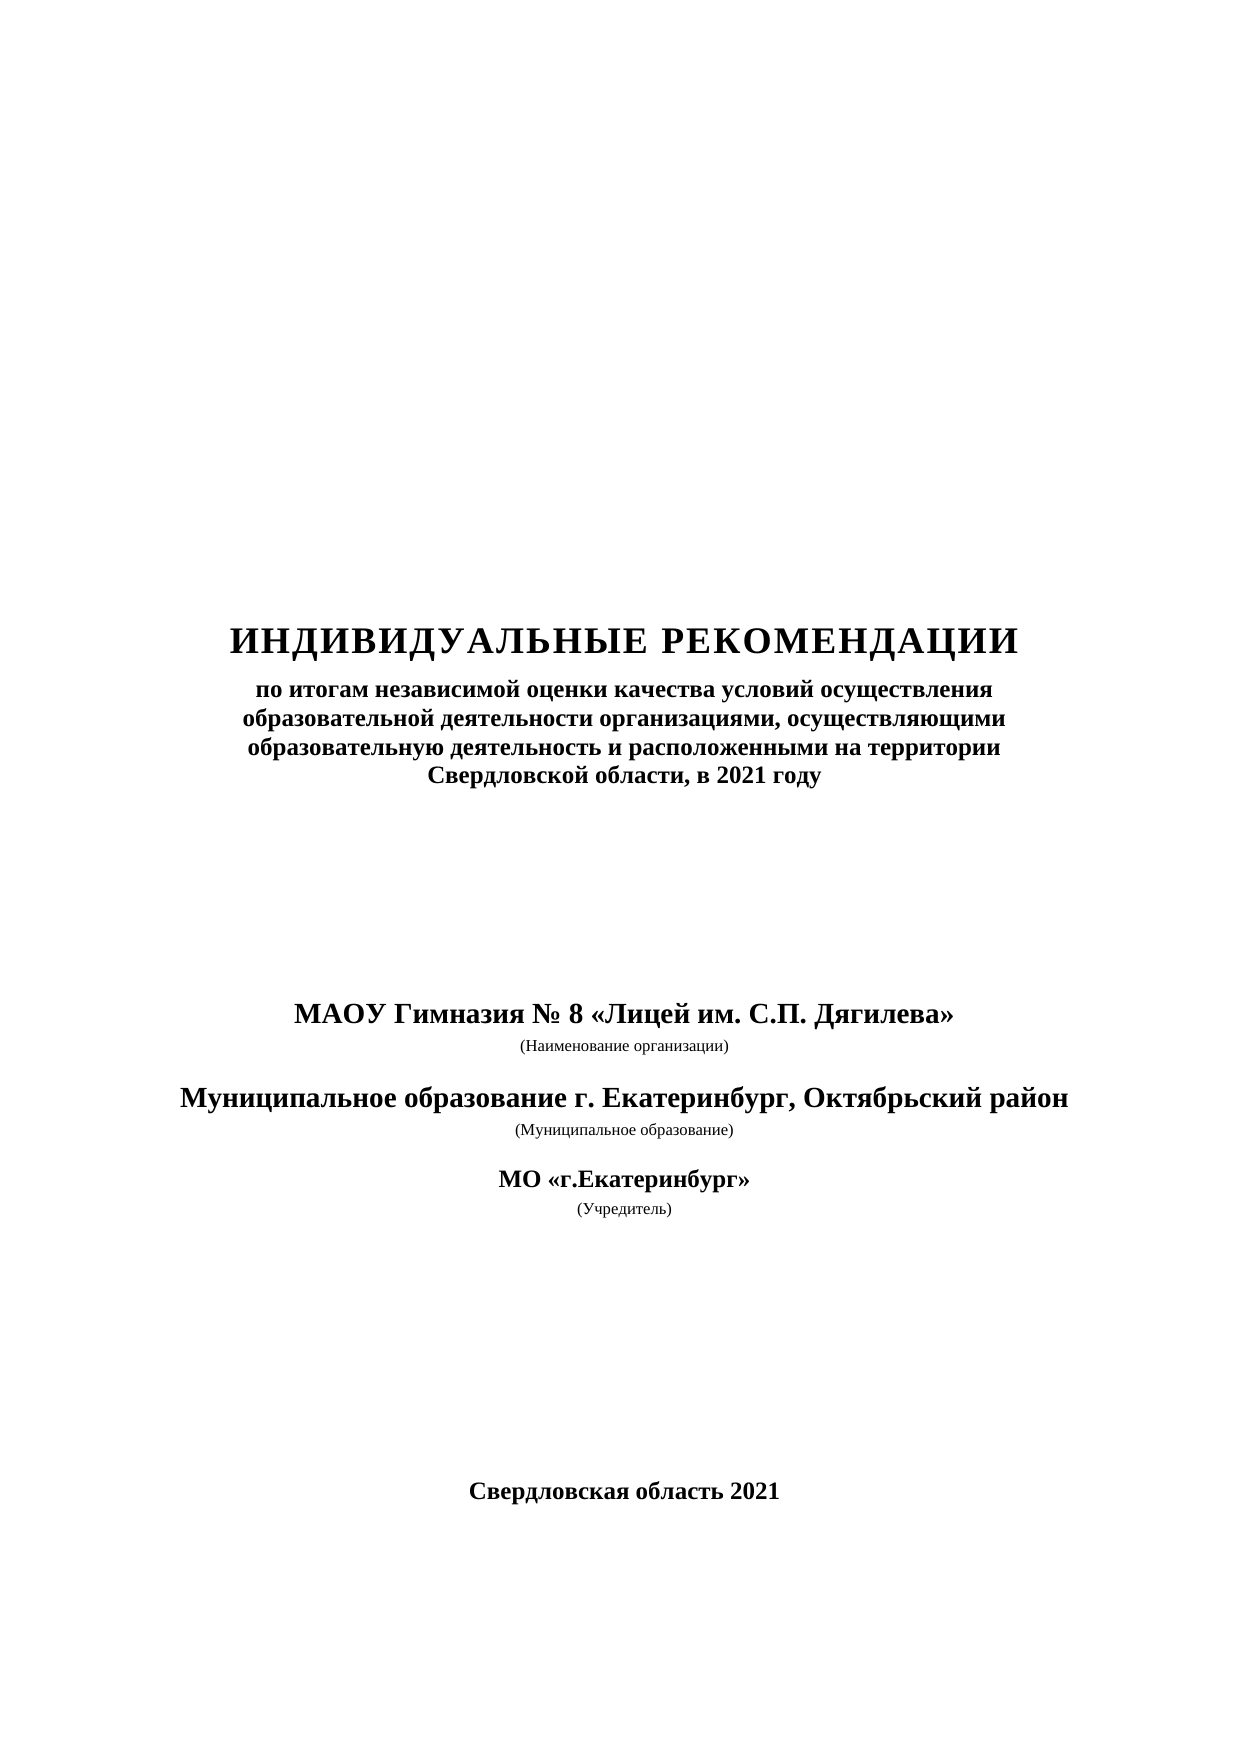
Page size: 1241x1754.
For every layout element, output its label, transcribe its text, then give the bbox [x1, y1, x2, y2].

text ИНДИВИДУАЛЬНЫЕ РЕКОМЕНДАЦИИ [177, 619, 1071, 662]
text МО «г.Екатеринбург» [177, 1164, 1071, 1193]
text (Наименование организации) [177, 1036, 1071, 1055]
text Муниципальное образование г. Екатеринбург, Октябрьский район [177, 1080, 1071, 1114]
text (Учредитель) [177, 1199, 1071, 1218]
text Свердловская область 2021 [177, 1476, 1071, 1505]
text (Муниципальное образование) [177, 1120, 1071, 1139]
text по итогам независимой оценки качества условий осуществления образовательной деятельности организациями, осуществляющими образовательную деятельность и расположенными на территории Свердловской области, в 2021 году [177, 674, 1071, 789]
text МАОУ Гимназия № 8 «Лицей им. С.П. Дягилева» [177, 996, 1071, 1030]
